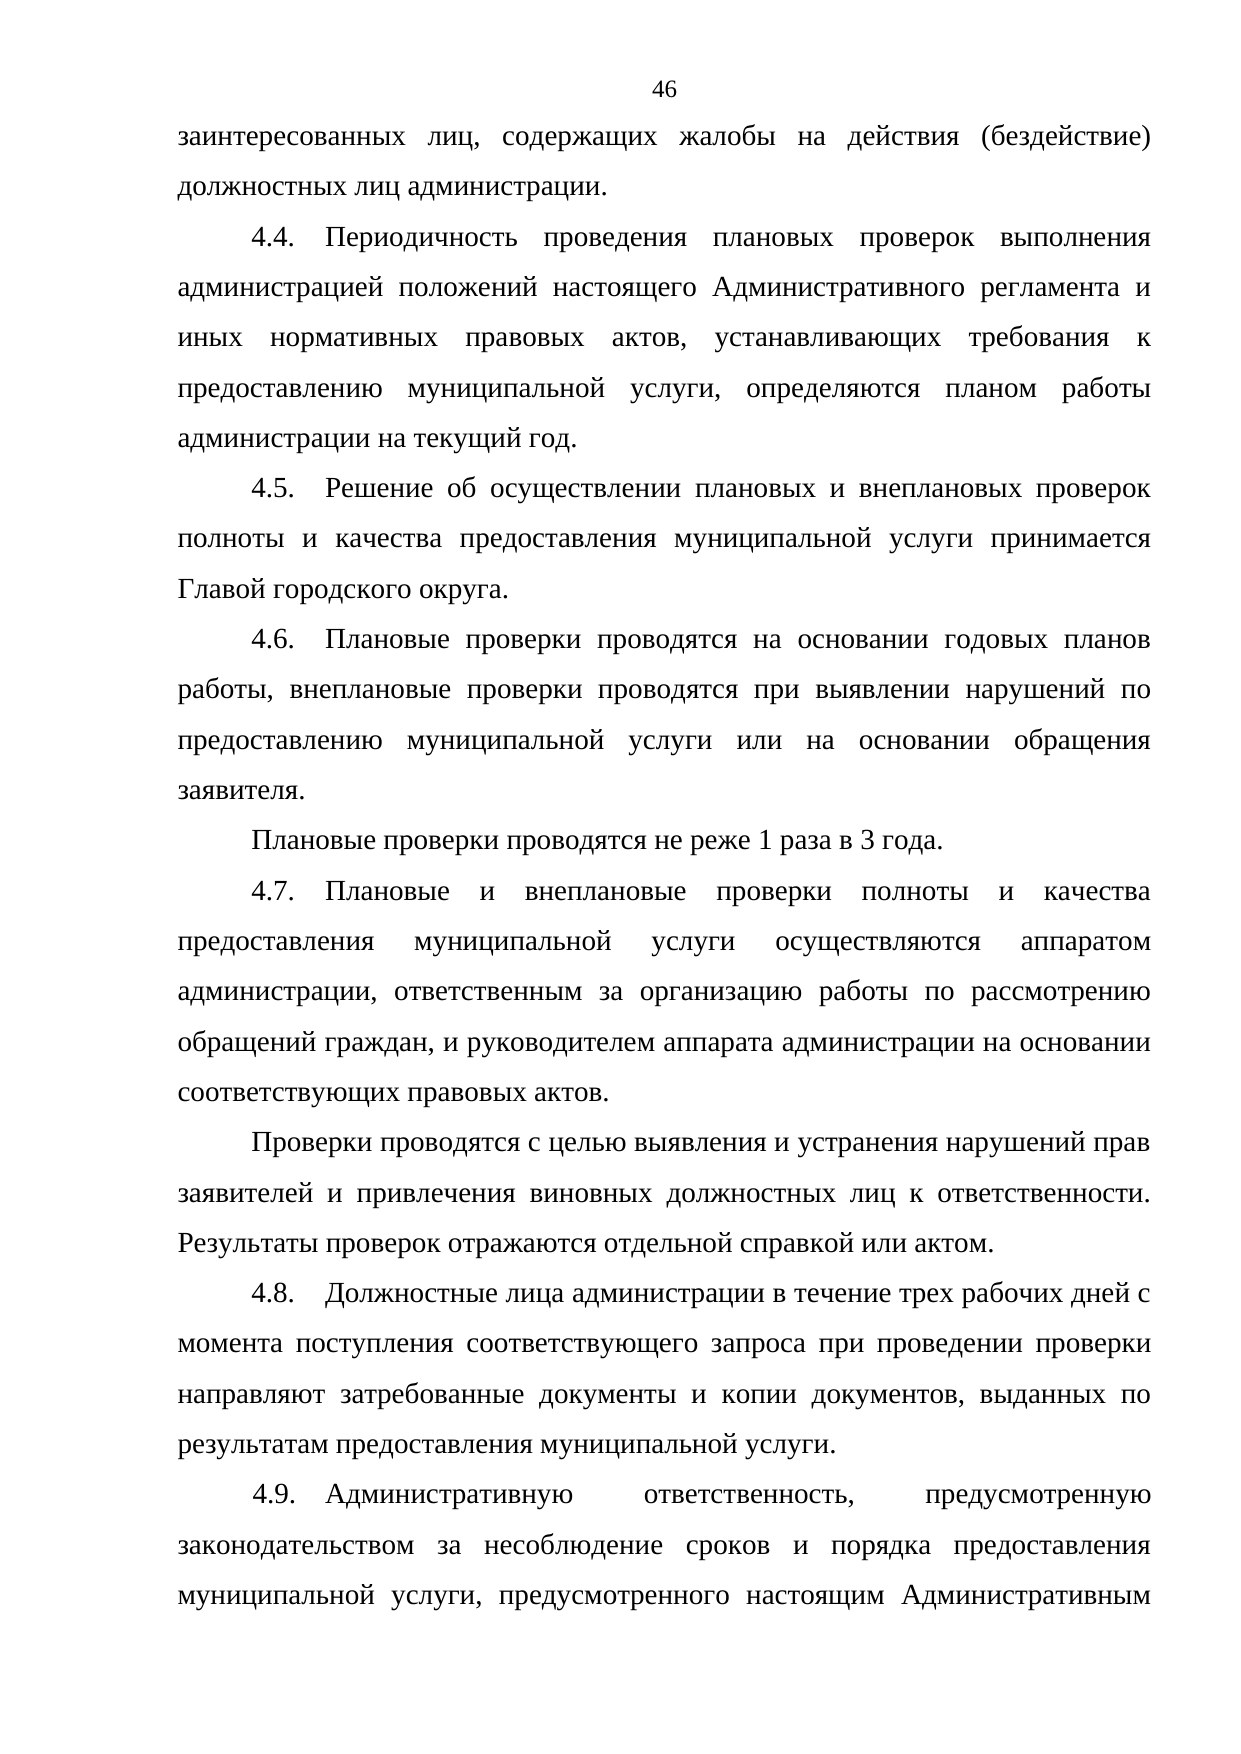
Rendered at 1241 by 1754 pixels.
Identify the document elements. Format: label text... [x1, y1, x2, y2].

text Плановые проверки проводятся не реже 1 раза в 3 года. [177, 822, 1152, 856]
text Проверки проводятся с целью выявления и устранения нарушений прав заявителей и привлечения виновных должностных лиц к ответственности. Результаты проверок отражаются отдельной справкой или актом. [177, 1124, 1152, 1258]
text 4.4. Периодичность проведения плановых проверок выполнения администрацией положений настоящего Административного регламента и иных нормативных правовых актов, устанавливающих требования к предоставлению муниципальной услуги, определяются планом работы администрации на текущий год. [177, 219, 1152, 453]
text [177, 1477, 1152, 1611]
text 4.5. Решение об осуществлении плановых и внеплановых проверок полноты и качества предоставления муниципальной услуги принимается Главой городского округа. [177, 470, 1152, 604]
text 4.7. Плановые и внеплановые проверки полноты и качества предоставления муниципальной услуги осуществляются аппаратом администрации, ответственным за организацию работы по рассмотрению обращений граждан, и руководителем аппарата администрации на основании соответствующих правовых актов. [177, 873, 1152, 1108]
text 4.6. Плановые проверки проводятся на основании годовых планов работы, внеплановые проверки проводятся при выявлении нарушений по предоставлению муниципальной услуги или на основании обращения заявителя. [177, 621, 1152, 806]
text 4.8. Должностные лица администрации в течение трех рабочих дней с момента поступления соответствующего запроса при проведении проверки направляют затребованные документы и копии документов, выданных по результатам предоставления муниципальной услуги. [177, 1275, 1152, 1460]
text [177, 118, 1152, 202]
